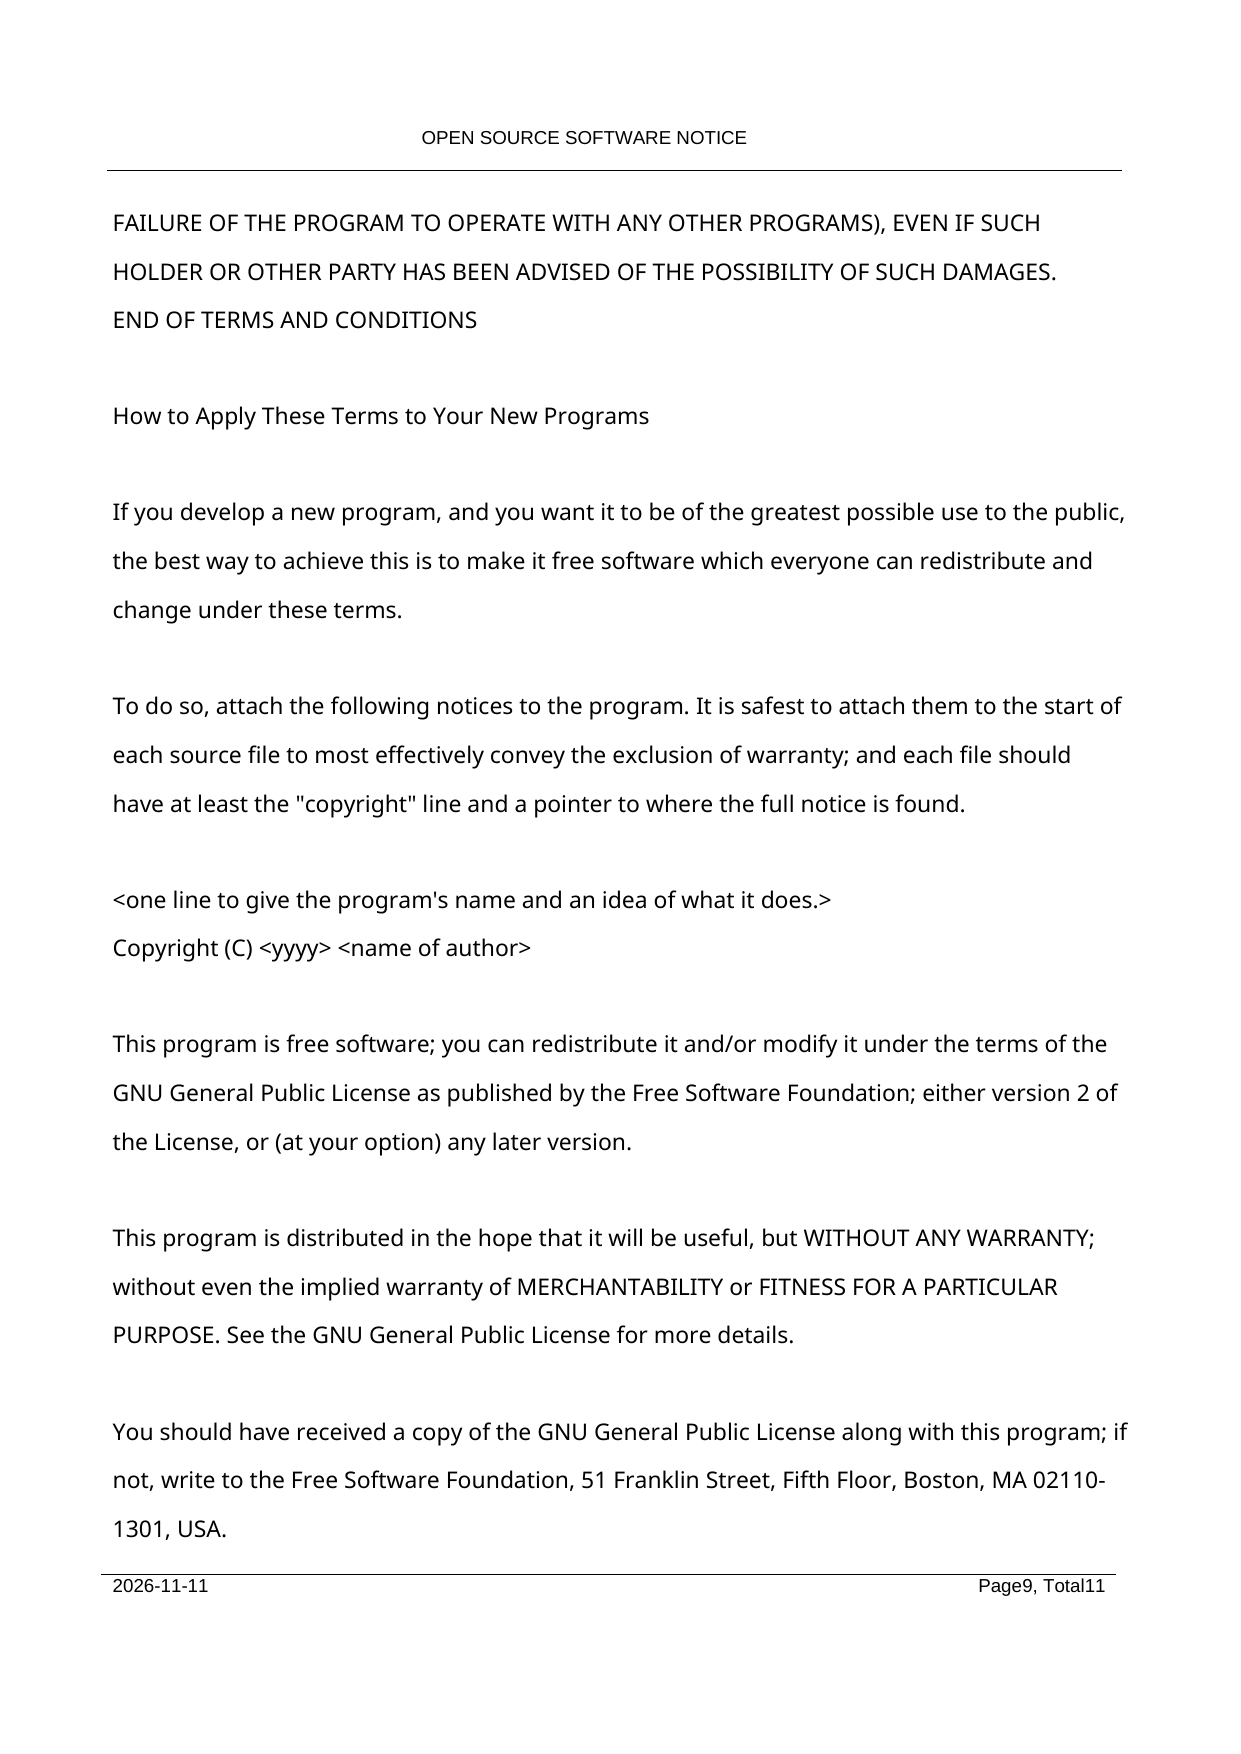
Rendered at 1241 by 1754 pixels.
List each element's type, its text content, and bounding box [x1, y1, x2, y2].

text You should have received a copy of the GNU General Public License along with this program; if not, write to the Free Software Foundation, 51 Franklin Street, Fifth Floor, Boston, MA 02110-1301, USA. [112, 1415, 1128, 1545]
text <one line to give the program's name and an idea of what it does.> [112, 883, 1128, 916]
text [112, 206, 1128, 288]
text This program is distributed in the hope that it will be useful, but WITHOUT ANY WARRANTY; without even the implied warranty of MERCHANTABILITY or FITNESS FOR A PARTICULAR PURPOSE. See the GNU General Public License for more details. [112, 1221, 1128, 1351]
text How to Apply These Terms to Your New Programs [112, 399, 1128, 432]
text END OF TERMS AND CONDITIONS [112, 303, 1128, 336]
text If you develop a new program, and you want it to be of the greatest possible use to the public, the best way to achieve this is to make it free software which everyone can redistribute and change under these terms. [112, 496, 1128, 626]
text This program is free software; you can redistribute it and/or modify it under the terms of the GNU General Public License as published by the Free Software Foundation; either version 2 of the License, or (at your option) any later version. [112, 1028, 1128, 1158]
text To do so, attach the following notices to the program. It is safest to attach them to the start of each source file to most effectively convey the exclusion of warranty; and each file should have at least the "copyright" line and a pointer to where the full notice is found. [112, 689, 1128, 819]
text Copyright (C) <yyyy> <name of author> [112, 931, 1128, 964]
